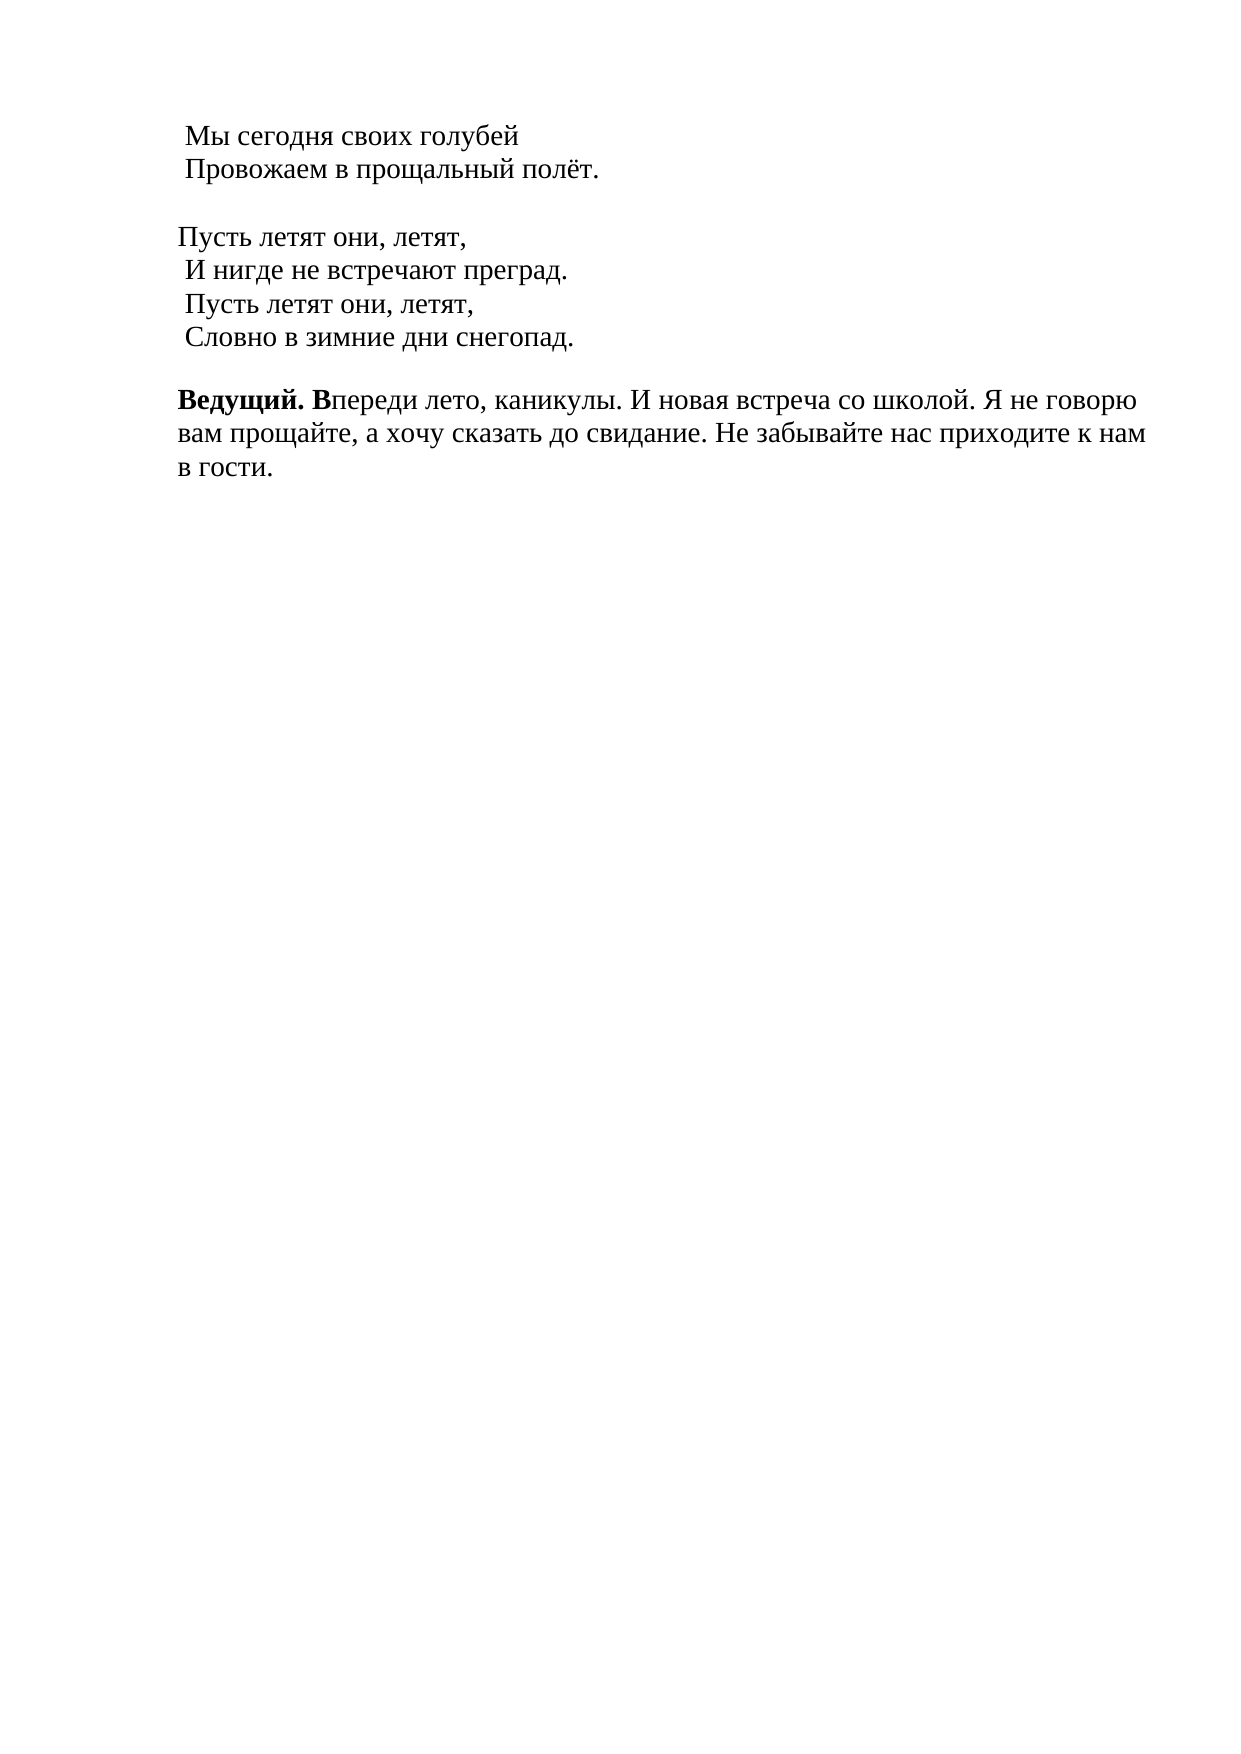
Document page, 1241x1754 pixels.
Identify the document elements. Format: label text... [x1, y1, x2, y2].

text Пусть летят они, летят, [177, 286, 1152, 319]
text Ведущий. Впереди лето, каникулы. И новая встреча со школой. Я не говорю вам прощайте, а хочу сказать до свидание. Не забывайте нас приходите к нам в гости. [177, 382, 1152, 483]
text Словно в зимние дни снегопад. [177, 319, 1152, 353]
text И нигде не встречают преград. [177, 252, 1152, 286]
text Провожаем в прощальный полёт. [177, 152, 1152, 185]
text Пусть летят они, летят, [177, 219, 1152, 252]
text Мы сегодня своих голубей [177, 118, 1152, 152]
